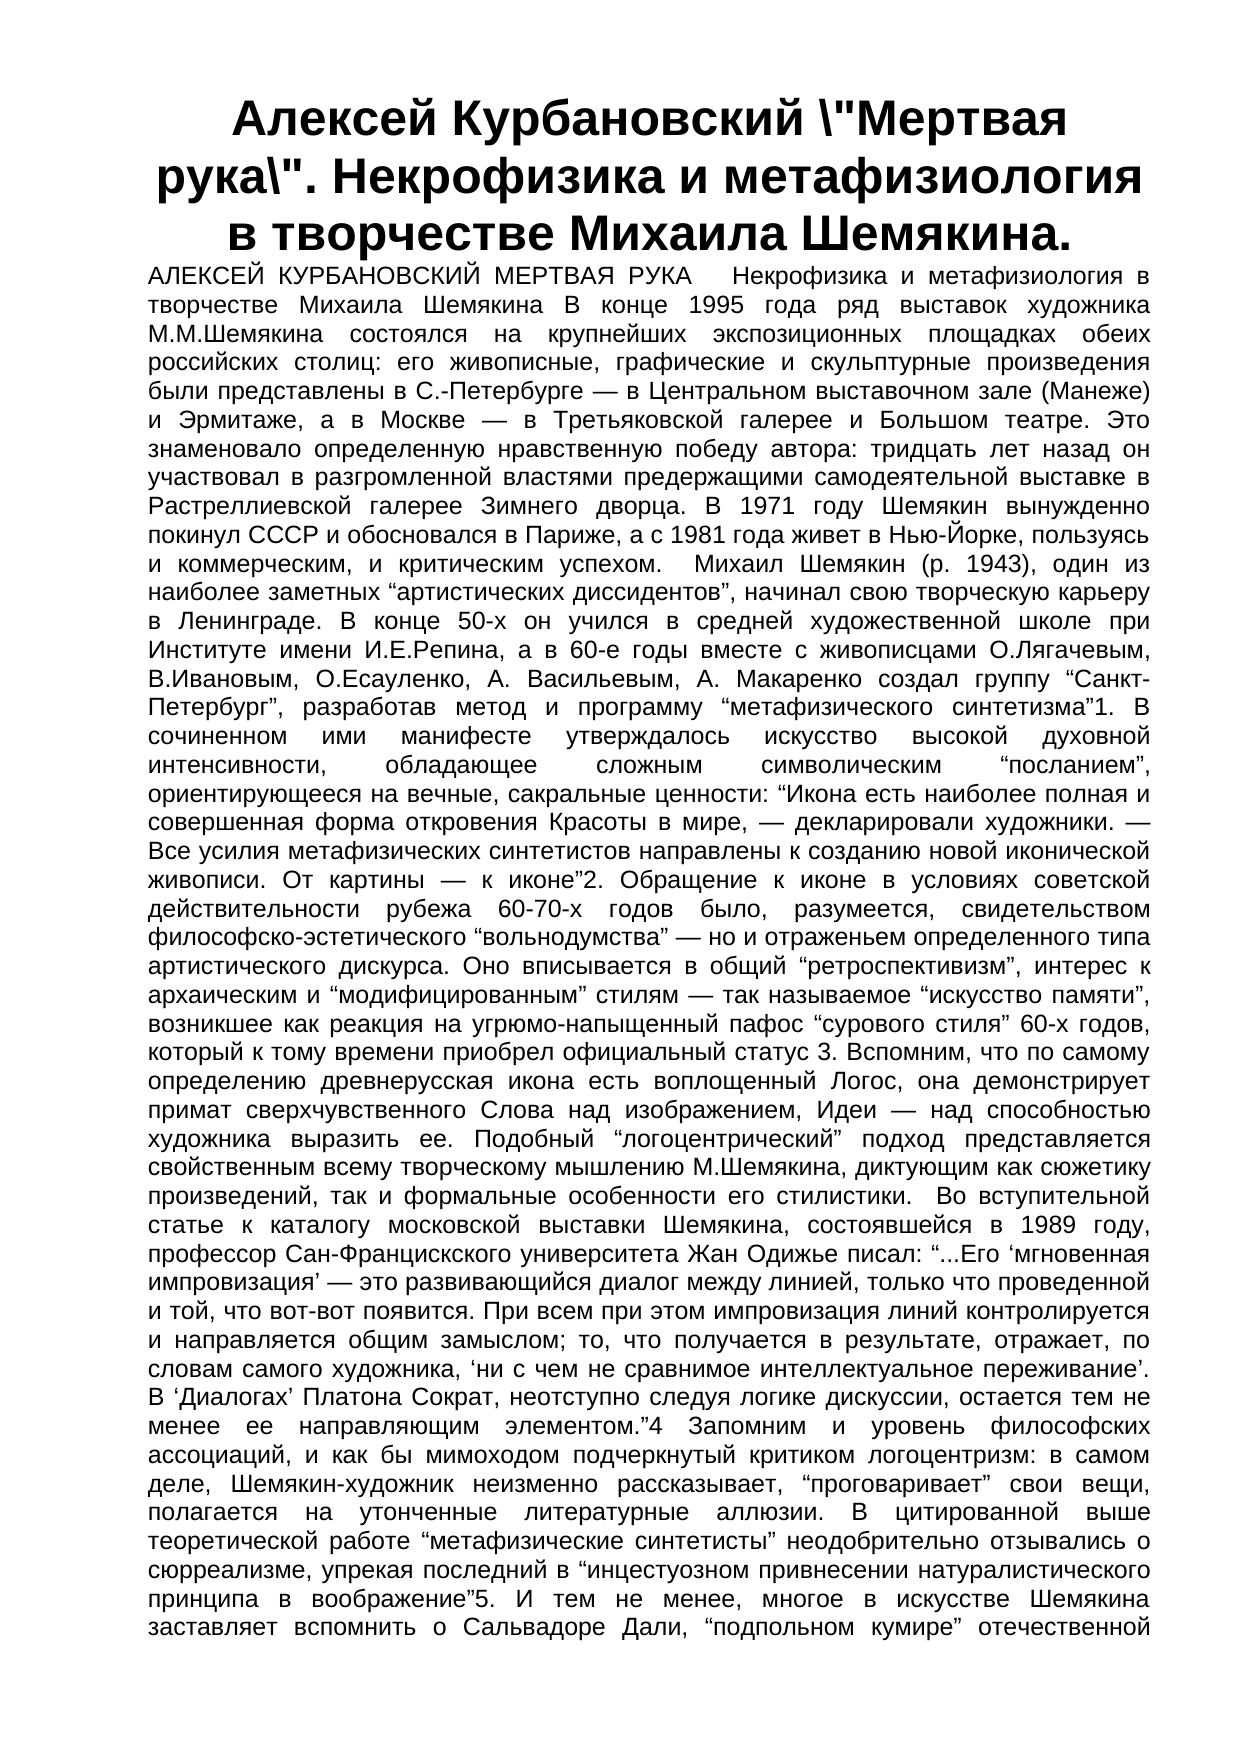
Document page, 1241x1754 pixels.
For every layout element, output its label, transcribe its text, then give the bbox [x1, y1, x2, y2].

text Алексей Курбановский \"Мертвая рука\". Некрофизика и метафизиология в творчестве Михаила Шемякина. [148, 88, 1152, 261]
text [148, 261, 1152, 1641]
